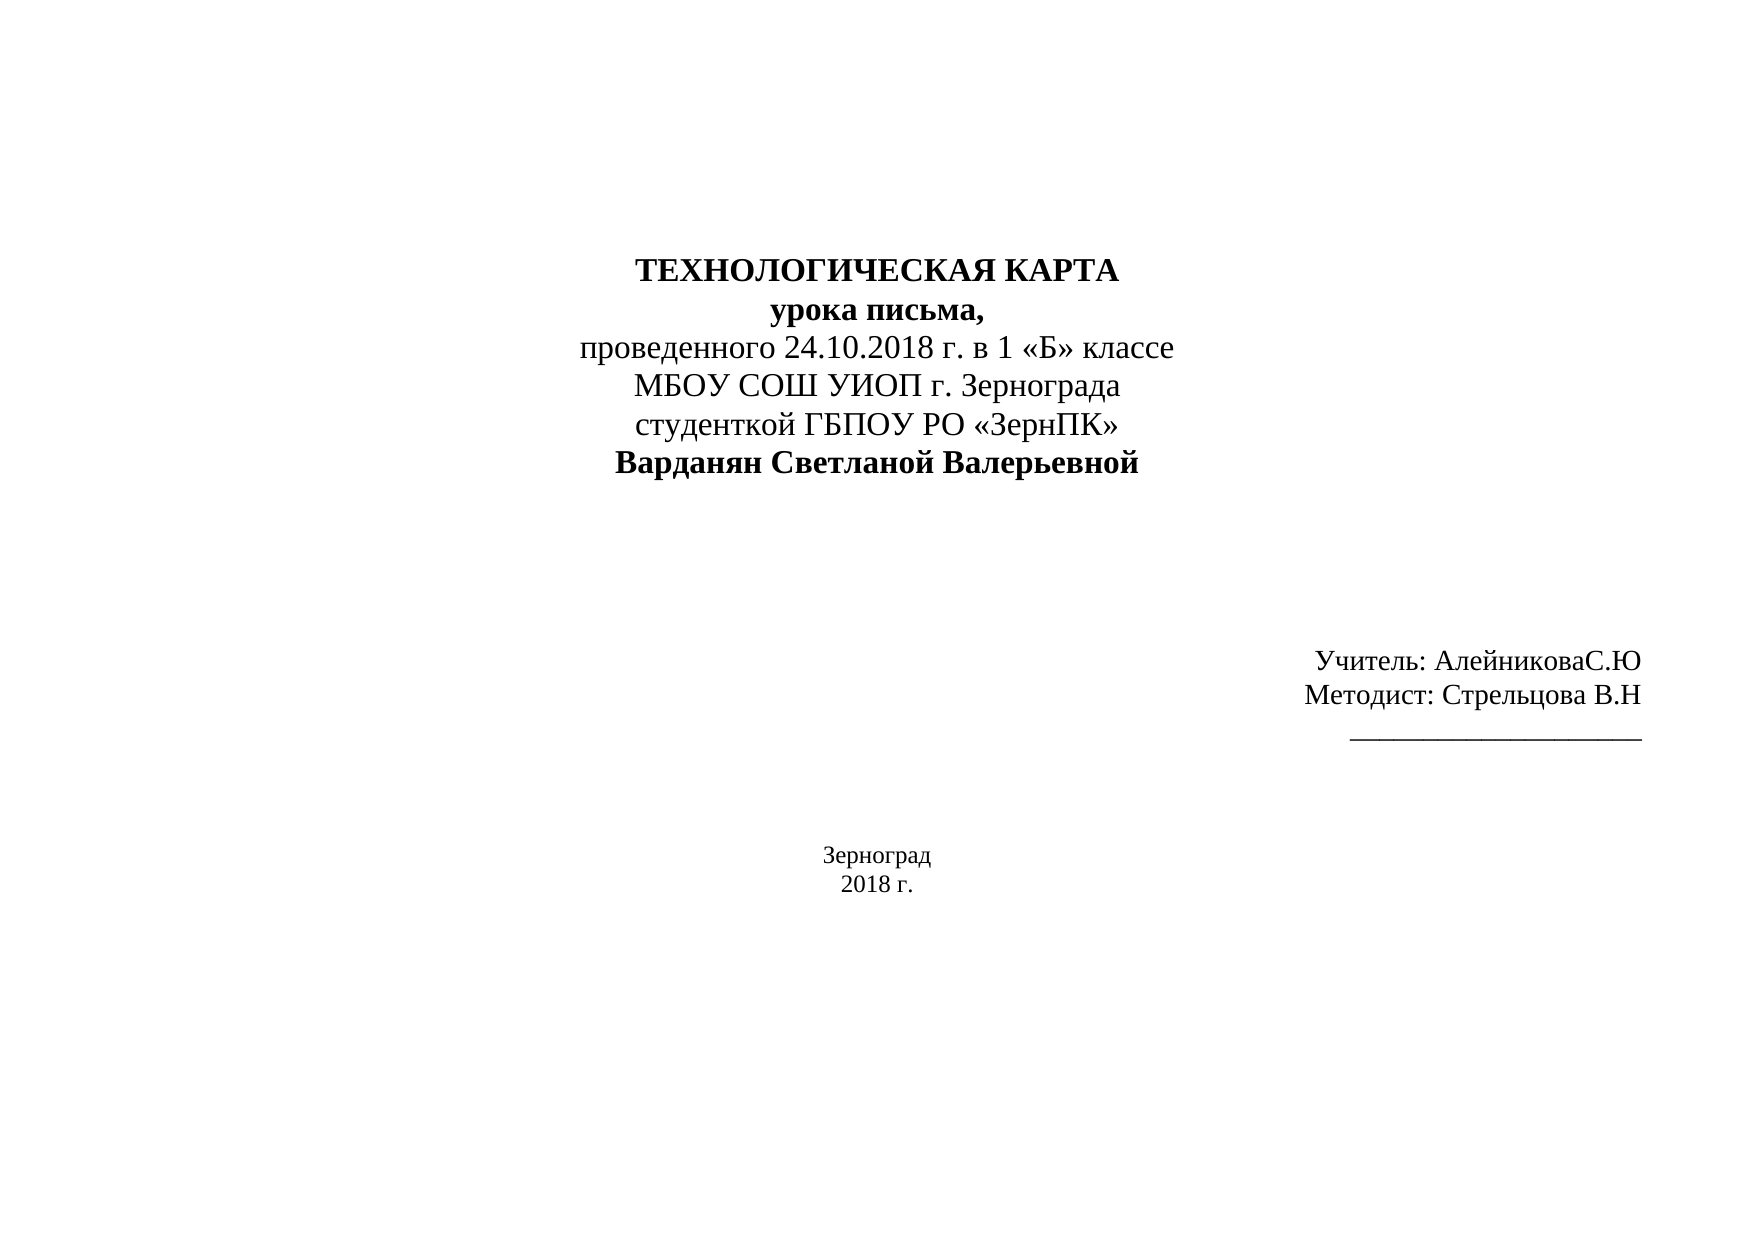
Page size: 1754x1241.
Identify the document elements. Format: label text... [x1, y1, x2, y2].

text МБОУ СОШ УИОП г. Зернограда [112, 366, 1641, 404]
text студенткой ГБПОУ РО «ЗернПК» [112, 404, 1641, 442]
text проведенного 24.10.2018 г. в 1 «Б» классе [112, 327, 1641, 366]
text Методист: Стрельцова В.Н [112, 677, 1641, 711]
text Зерноград [112, 840, 1641, 869]
text урока письма, [112, 289, 1641, 327]
text 2018 г. [112, 869, 1641, 897]
text Учитель: АлейниковаС.Ю [112, 643, 1641, 677]
text ТЕХНОЛОГИЧЕСКАЯ КАРТА [112, 251, 1641, 289]
text ____________________ [112, 711, 1641, 744]
text Варданян Светланой Валерьевной [112, 442, 1641, 481]
